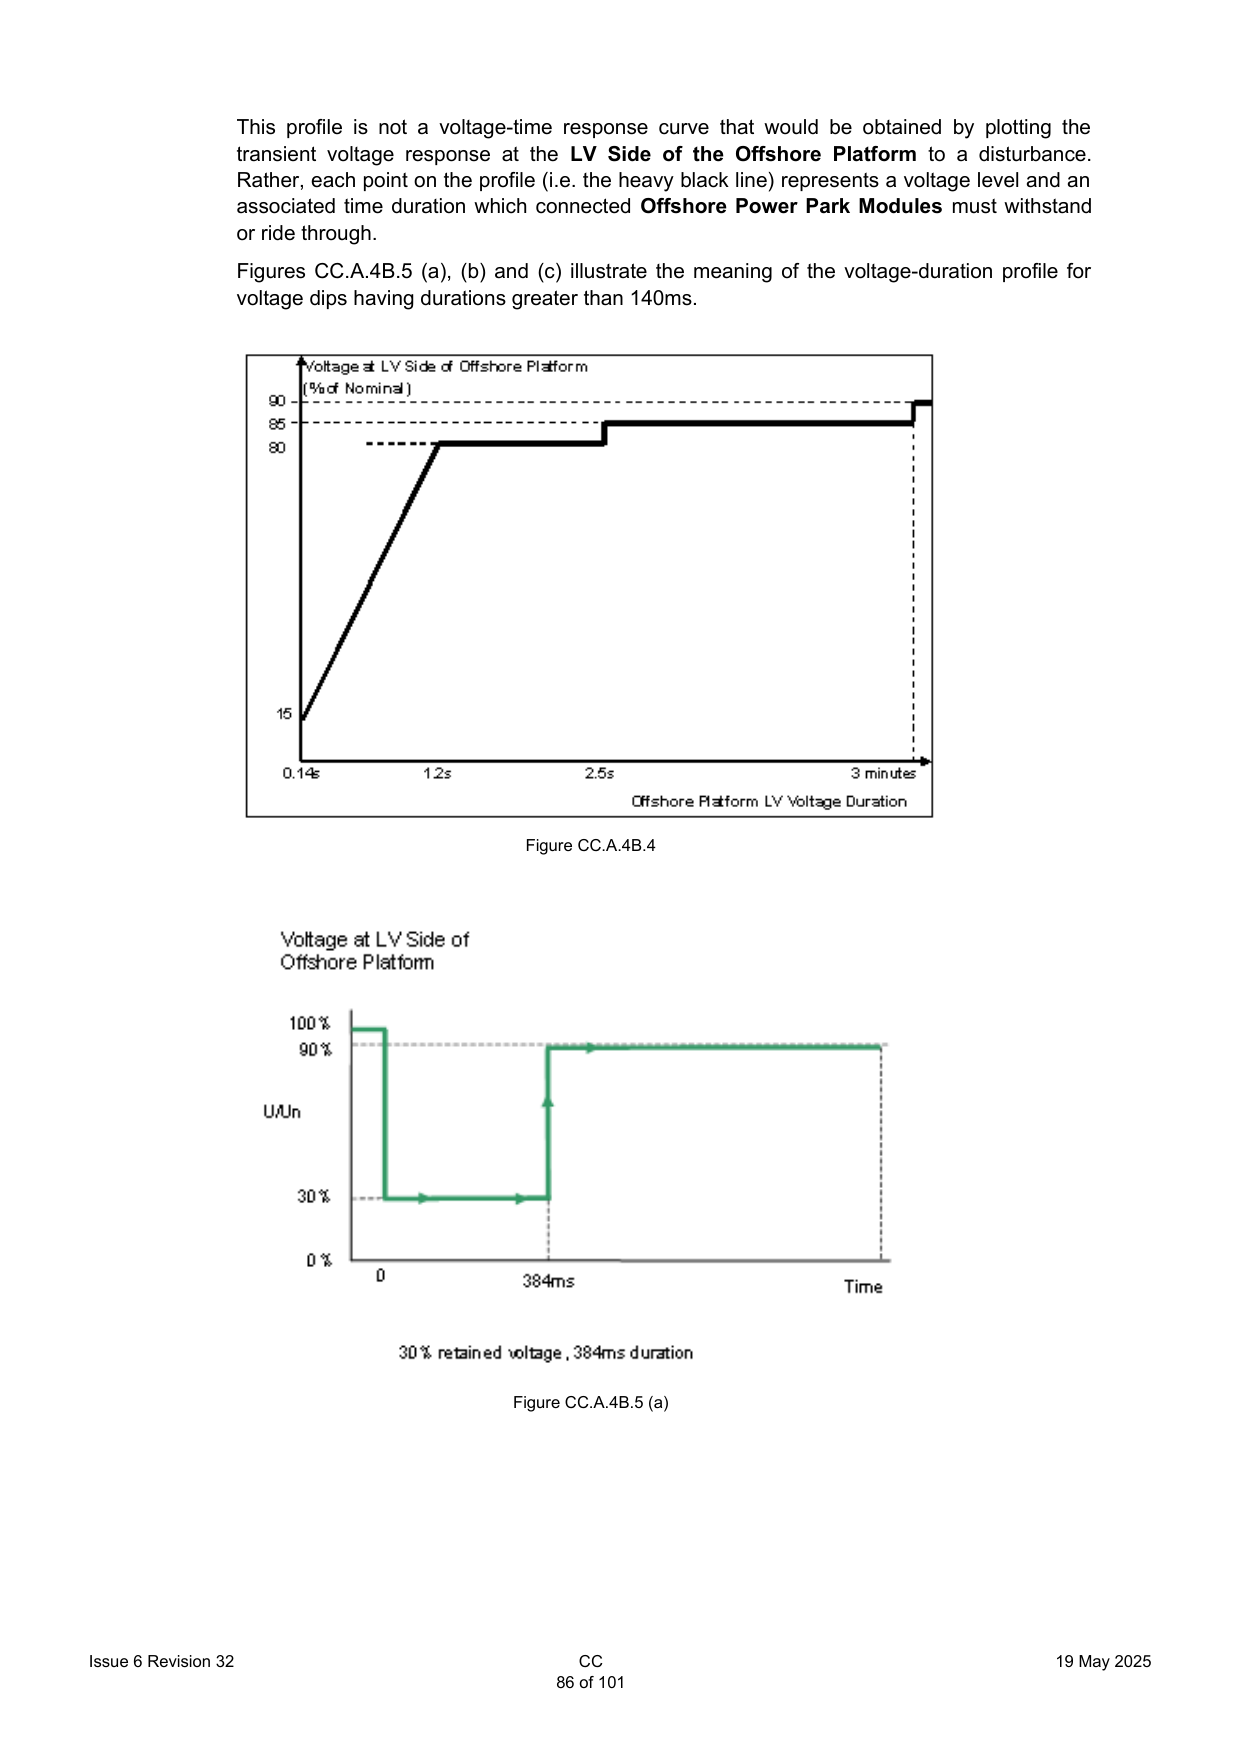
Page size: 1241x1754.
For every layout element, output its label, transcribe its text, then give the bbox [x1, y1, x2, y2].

text Figures CC.A.4B.5 (a), (b) and (c) illustrate the meaning of the voltage-duration profile for voltage dips having durations greater than 140ms. [89, 259, 1092, 309]
text This profile is not a voltage-time response curve that would be obtained by plotting the transient voltage response at the LV Side of the Offshore Platform to a disturbance. Rather, each point on the profile (i.e. the heavy black line) represents a voltage level and an associated time duration which connected Offshore Power Park Modules must withstand or ride through. [89, 115, 1092, 244]
text Figure CC.A.4B.4 [89, 836, 1092, 855]
text Figure CC.A.4B.5 (a) [89, 1393, 1092, 1412]
picture [246, 903, 935, 1378]
picture [243, 350, 938, 821]
